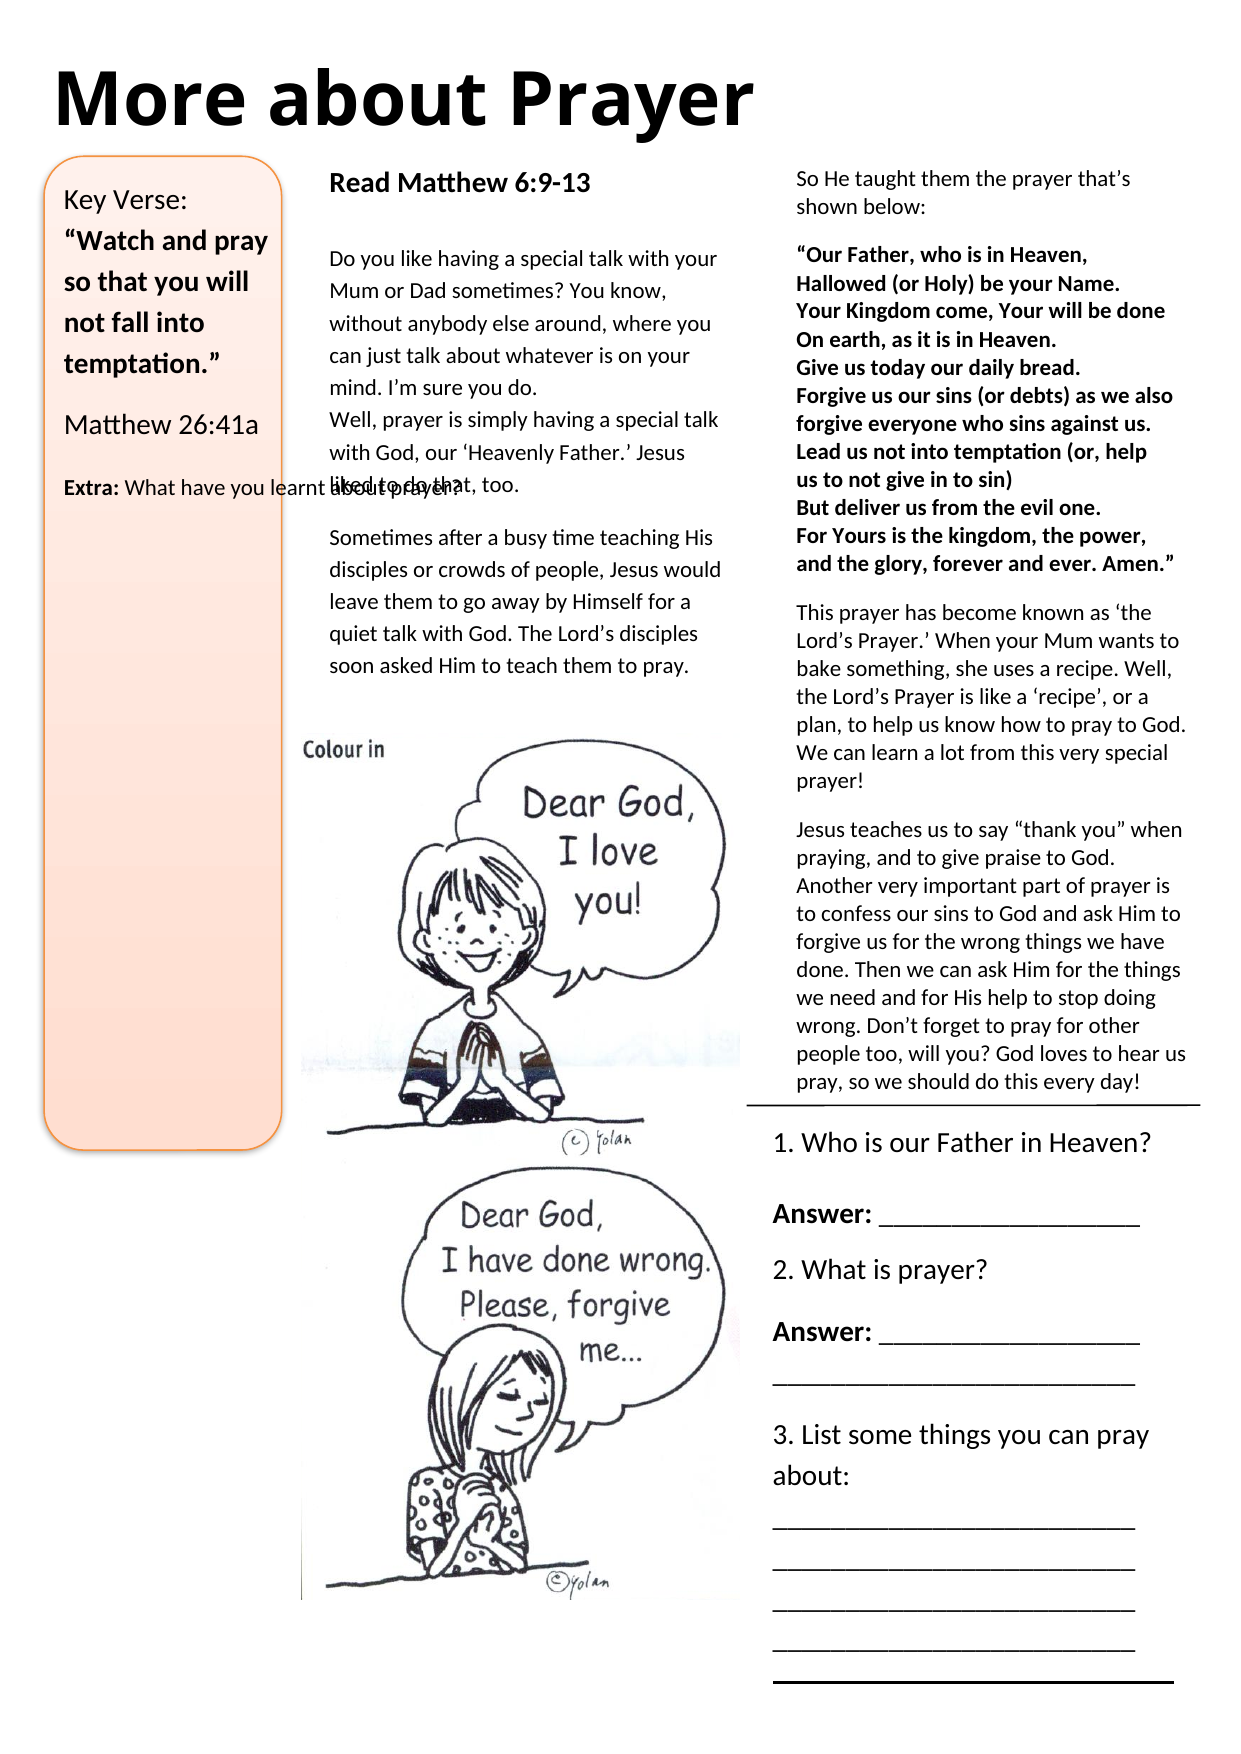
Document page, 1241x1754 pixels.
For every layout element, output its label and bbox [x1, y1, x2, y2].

picture [301, 733, 740, 1600]
